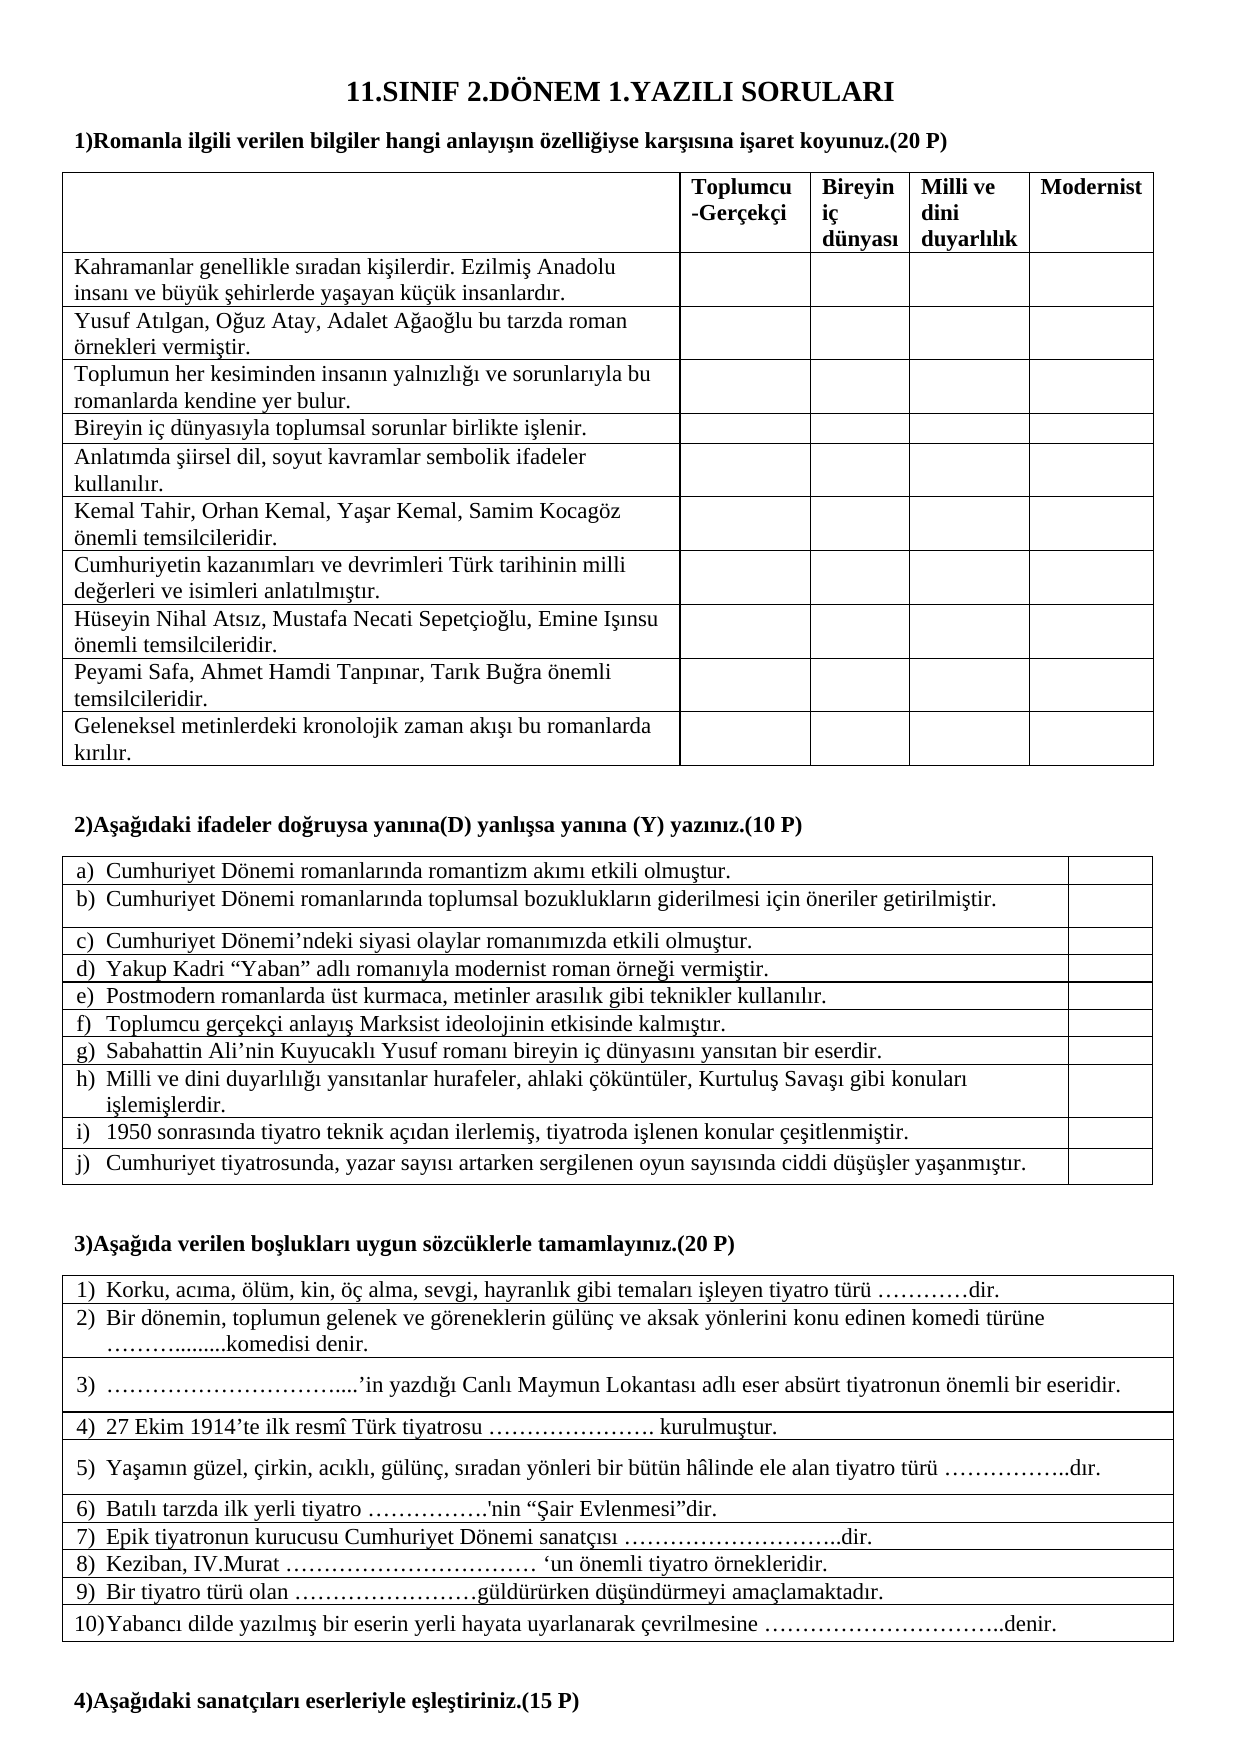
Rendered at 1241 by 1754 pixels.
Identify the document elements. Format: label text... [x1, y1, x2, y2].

table_cell [1030, 444, 1153, 496]
table_cell Yabancı dilde yazılmış bir eserin yerli hayata uyarlanarak çevrilmesine …………………………..denir. [63, 1605, 1173, 1641]
table_cell [910, 497, 1029, 550]
table_cell Batılı tarzda ilk yerli tiyatro …………….'nin “Şair Evlenmesi”dir. [63, 1495, 1173, 1522]
table_cell [1030, 497, 1153, 550]
table_cell [910, 712, 1029, 765]
table_cell [1030, 360, 1153, 413]
table_cell [681, 444, 810, 496]
table_header [63, 173, 679, 252]
table_cell [910, 414, 1029, 442]
table_cell [1030, 551, 1153, 604]
table_cell [681, 659, 810, 711]
text 1)Romanla ilgili verilen bilgiler hangi anlayışın özelliğiyse karşısına işaret koyunuz.(20 P) [74, 127, 1167, 153]
table_cell [1069, 928, 1152, 954]
table_cell [910, 360, 1029, 413]
table_cell [681, 551, 810, 604]
table_cell [1069, 955, 1152, 981]
table_cell [910, 444, 1029, 496]
table_cell [1069, 1149, 1152, 1183]
table_cell [811, 414, 909, 442]
table_cell [1030, 253, 1153, 306]
table_cell Epik tiyatronun kurucusu Cumhuriyet Dönemi sanatçısı ………………………..dir. [63, 1523, 1173, 1549]
table_cell [681, 253, 810, 306]
table_cell …………………………....’in yazdığı Canlı Maymun Lokantası adlı eser absürt tiyatronun önemli bir eseridir. [63, 1358, 1173, 1411]
table_cell Sabahattin Ali’nin Kuyucaklı Yusuf romanı bireyin iç dünyasını yansıtan bir eserdir. [63, 1037, 1068, 1063]
table_cell Cumhuriyet Dönemi romanlarında toplumsal bozuklukların giderilmesi için öneriler getirilmiştir. [63, 885, 1068, 927]
table_cell Kahramanlar genellikle sıradan kişilerdir. Ezilmiş Anadolu insanı ve büyük şehirlerde yaşayan küçük insanlardır. [63, 253, 679, 306]
table_cell [1030, 659, 1153, 711]
table_cell Bir tiyatro türü olan ……………………güldürürken düşündürmeyi amaçlamaktadır. [63, 1578, 1173, 1604]
table_cell [1069, 1037, 1152, 1063]
table_header Bireyin iç dünyası [811, 173, 909, 252]
text 11.SINIF 2.DÖNEM 1.YAZILI SORULARI [74, 74, 1167, 107]
table_cell [811, 307, 909, 359]
table_cell [1030, 414, 1153, 442]
table_cell Hüseyin Nihal Atsız, Mustafa Necati Sepetçioğlu, Emine Işınsu önemli temsilcileridir. [63, 605, 679, 657]
table_cell [681, 360, 810, 413]
text 3)Aşağıda verilen boşlukları uygun sözcüklerle tamamlayınız.(20 P) [74, 1230, 1167, 1256]
table_cell Cumhuriyetin kazanımları ve devrimleri Türk tarihinin milli değerleri ve isimleri anlatılmıştır. [63, 551, 679, 604]
table_cell [811, 444, 909, 496]
table_cell Bir dönemin, toplumun gelenek ve göreneklerin gülünç ve aksak yönlerini konu edinen komedi türüne ……….........komedisi denir. [63, 1304, 1173, 1357]
table_cell Peyami Safa, Ahmet Hamdi Tanpınar, Tarık Buğra önemli temsilcileridir. [63, 659, 679, 711]
table_cell Toplumun her kesiminden insanın yalnızlığı ve sorunlarıyla bu romanlarda kendine yer bulur. [63, 360, 679, 413]
table_cell Yakup Kadri “Yaban” adlı romanıyla modernist roman örneği vermiştir. [63, 955, 1068, 981]
table_cell [681, 307, 810, 359]
table_cell [1069, 983, 1152, 1009]
table_cell [811, 253, 909, 306]
table_cell [811, 659, 909, 711]
table_cell [811, 497, 909, 550]
table_cell [910, 307, 1029, 359]
table_cell [811, 360, 909, 413]
table_cell [681, 497, 810, 550]
table_cell Anlatımda şiirsel dil, soyut kavramlar sembolik ifadeler kullanılır. [63, 444, 679, 496]
table_cell [1069, 1065, 1152, 1117]
table_cell [681, 605, 810, 657]
table_header Cumhuriyet Dönemi romanlarında romantizm akımı etkili olmuştur. [63, 857, 1068, 883]
table_cell [1030, 307, 1153, 359]
table_cell [811, 551, 909, 604]
table_cell [910, 253, 1029, 306]
table_cell Toplumcu gerçekçi anlayış Marksist ideolojinin etkisinde kalmıştır. [63, 1010, 1068, 1036]
table_cell Yaşamın güzel, çirkin, acıklı, gülünç, sıradan yönleri bir bütün hâlinde ele alan tiyatro türü ……………..dır. [63, 1440, 1173, 1494]
table_header Modernist [1030, 173, 1153, 252]
table_cell [1030, 605, 1153, 657]
table_cell [910, 551, 1029, 604]
table_cell [1069, 885, 1152, 927]
table_cell [910, 605, 1029, 657]
table_header [1069, 857, 1152, 883]
table_cell Kemal Tahir, Orhan Kemal, Yaşar Kemal, Samim Kocagöz önemli temsilcileridir. [63, 497, 679, 550]
table_cell [811, 712, 909, 765]
table_cell 1950 sonrasında tiyatro teknik açıdan ilerlemiş, tiyatroda işlenen konular çeşitlenmiştir. [63, 1118, 1068, 1148]
table_cell [910, 659, 1029, 711]
table_cell Postmodern romanlarda üst kurmaca, metinler arasılık gibi teknikler kullanılır. [63, 983, 1068, 1009]
table_header Korku, acıma, ölüm, kin, öç alma, sevgi, hayranlık gibi temaları işleyen tiyatro türü …………dir. [63, 1276, 1173, 1303]
table_header Toplumcu-Gerçekçi [681, 173, 810, 252]
table_cell Cumhuriyet tiyatrosunda, yazar sayısı artarken sergilenen oyun sayısında ciddi düşüşler yaşanmıştır. [63, 1149, 1068, 1183]
table_cell Yusuf Atılgan, Oğuz Atay, Adalet Ağaoğlu bu tarzda roman örnekleri vermiştir. [63, 307, 679, 359]
table_cell Keziban, IV.Murat …………………………… ‘un önemli tiyatro örnekleridir. [63, 1550, 1173, 1577]
table_cell Cumhuriyet Dönemi’ndeki siyasi olaylar romanımızda etkili olmuştur. [63, 928, 1068, 954]
text 4)Aşağıdaki sanatçıları eserleriyle eşleştiriniz.(15 P) [74, 1687, 1167, 1713]
table_cell Bireyin iç dünyasıyla toplumsal sorunlar birlikte işlenir. [63, 414, 679, 442]
table_cell [811, 605, 909, 657]
table_cell [681, 712, 810, 765]
table_cell [681, 414, 810, 442]
table_cell [1069, 1118, 1152, 1148]
table_cell [1030, 712, 1153, 765]
table_cell Milli ve dini duyarlılığı yansıtanlar hurafeler, ahlaki çöküntüler, Kurtuluş Savaşı gibi konuları işlemişlerdir. [63, 1065, 1068, 1117]
table_cell 27 Ekim 1914’te ilk resmî Türk tiyatrosu …………………. kurulmuştur. [63, 1413, 1173, 1439]
table_header Milli ve dini duyarlılık [910, 173, 1029, 252]
table_cell Geleneksel metinlerdeki kronolojik zaman akışı bu romanlarda kırılır. [63, 712, 679, 765]
table_cell [1069, 1010, 1152, 1036]
text 2)Aşağıdaki ifadeler doğruysa yanına(D) yanlışsa yanına (Y) yazınız.(10 P) [74, 811, 1167, 837]
